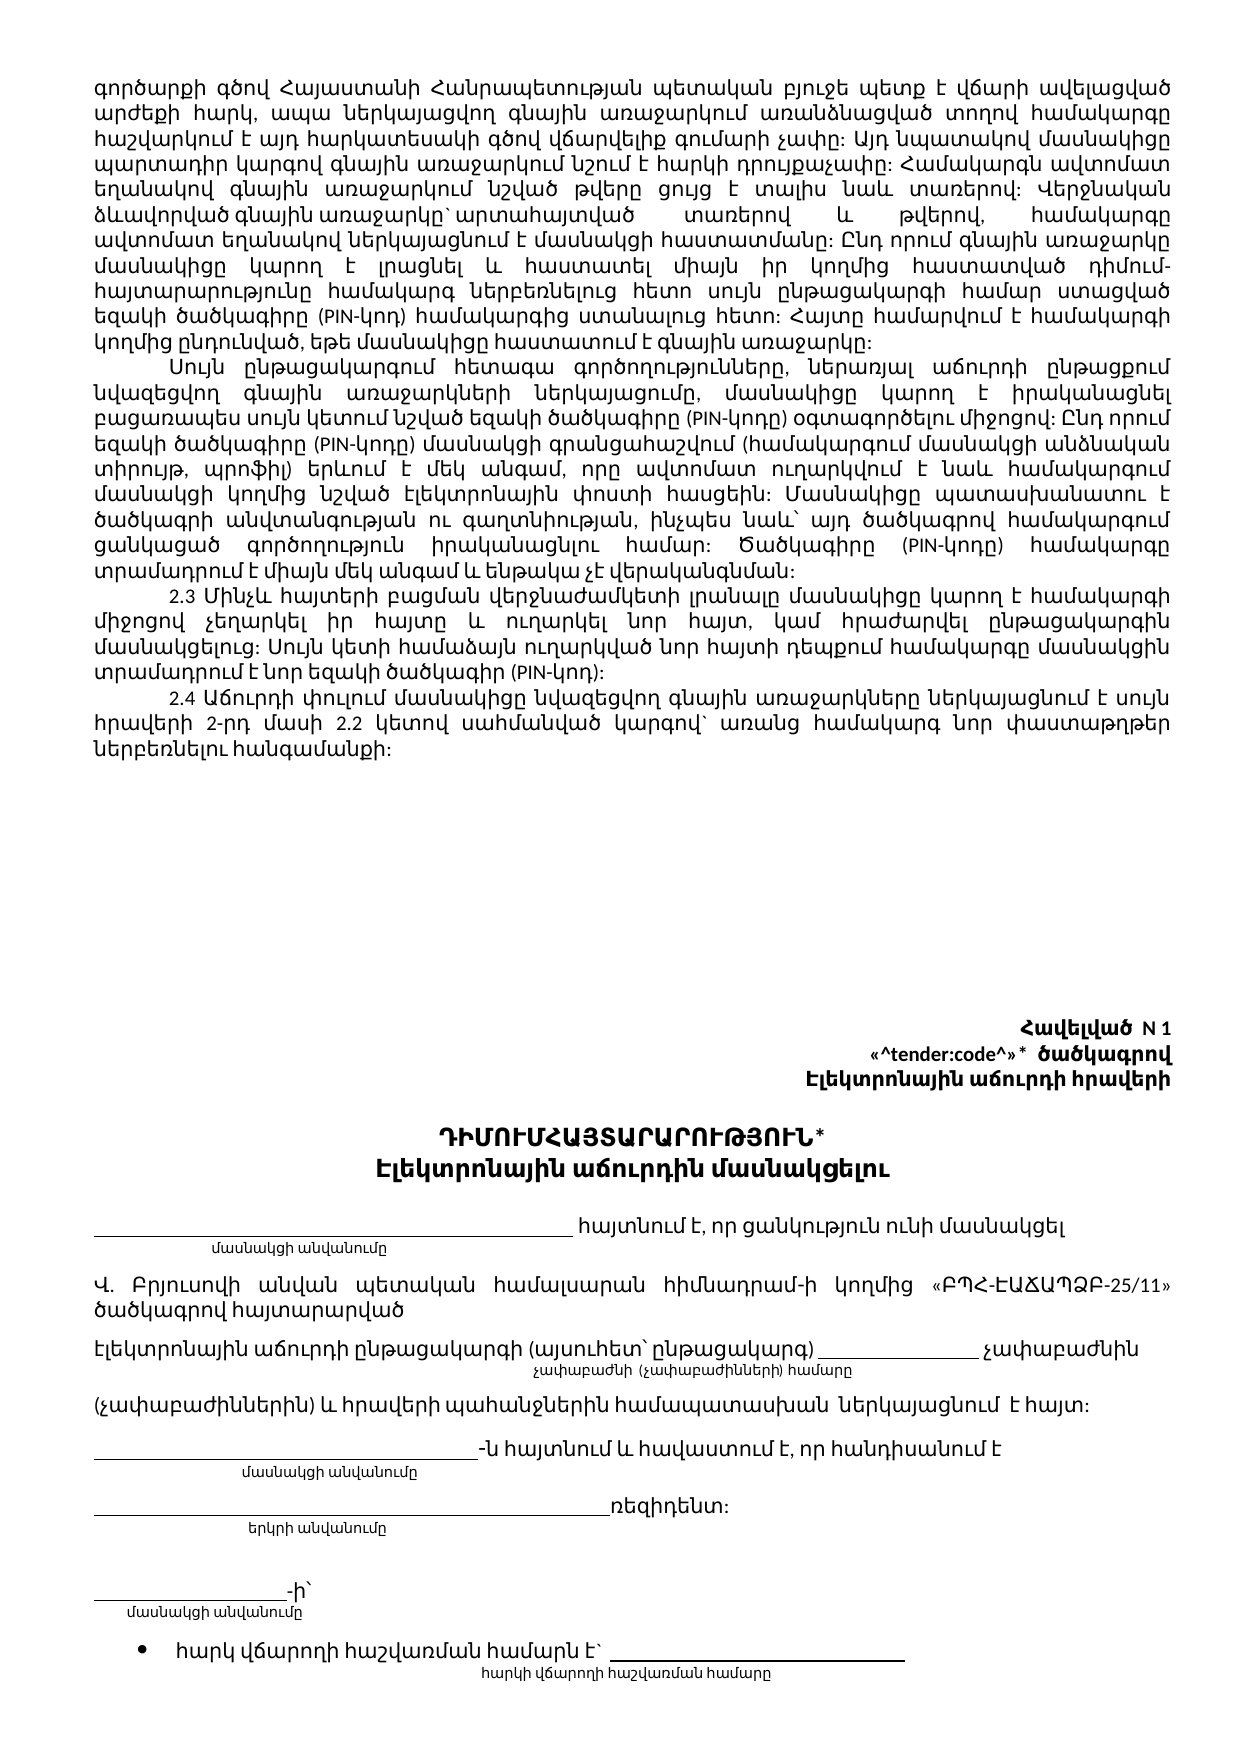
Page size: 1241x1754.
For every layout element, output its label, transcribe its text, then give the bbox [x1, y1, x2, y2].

text Էլեկտրոնային աճուրդի հրավերի [94, 1066, 1171, 1092]
text չափաբաժնի (չափաբաժինների) համարը [94, 1361, 1171, 1392]
text երկրի անվանումը [94, 1519, 1171, 1549]
text -ի՝ [94, 1578, 1171, 1604]
text էլեկտրոնային աճուրդի ընթացակարգի (այսուհետ՝ ընթացակարգ) չափաբաժնին [94, 1336, 1171, 1361]
text մասնակցի անվանումը [94, 1604, 1171, 1634]
text մասնակցի անվանումը [94, 1239, 1171, 1270]
text Վ. Բրյուսովի անվան պետական համալսարան հիմնադրամ-ի կողմից «ԲՊՀ-ԷԱՃԱՊՁԲ-25/11» ծածկագրով հայտարարված [94, 1270, 1171, 1323]
text հարկի վճարողի հաշվառման համարը [94, 1665, 1171, 1695]
text 2.3 Մինչև հայտերի բացման վերջնաժամկետի լրանալը մասնակիցը կարող է համակարգի միջոցով չեղարկել իր հայտը և ուղարկել նոր հայտ, կամ հրաժարվել ընթացակարգին մասնակցելուց: Սույն կետի համաձայն ուղարկված նոր հայտի դեպքում համակարգը մասնակցին տրամադրում է նոր եզակի ծածկագիր (PIN-կոդ): [94, 583, 1171, 685]
text «^tender:code^»* ծածկագրով [94, 1041, 1171, 1066]
text ռեզիդենտ: [94, 1493, 1171, 1519]
text ԴԻՄՈՒՄՀԱՅՏԱՐԱՐՈՒԹՅՈՒՆ* [94, 1122, 1171, 1153]
text (չափաբաժիններին) և հրավերի պահանջներին համապատասխան ներկայացնում է հայտ: [94, 1392, 1171, 1417]
text հայտնում է, որ ցանկություն ունի մասնակցել [94, 1214, 1171, 1239]
text մասնակցի անվանումը [94, 1463, 1171, 1493]
text 2.4 Աճուրդի փուլում մասնակիցը նվազեցվող գնային առաջարկները ներկայացնում է սույն հրավերի 2-րդ մասի 2.2 կետով սահմանված կարգով` առանց համակարգ նոր փաստաթղթեր ներբեռնելու հանգամանքի: [94, 685, 1171, 761]
text Հավելված N 1 [94, 1015, 1171, 1041]
text Սույն ընթացակարգում հետագա գործողությունները, ներառյալ աճուրդի ընթացքում նվազեցվող գնային առաջարկների ներկայացումը, մասնակիցը կարող է իրականացնել բացառապես սույն կետում նշված եզակի ծածկագիրը (PIN-կոդը) օգտագործելու միջոցով: Ընդ որում եզակի ծածկագիրը (PIN-կոդը) մասնակցի գրանցահաշվում (համակարգում մասնակցի անձնական տիրույթ, պրոֆիլ) երևում է մեկ անգամ, որը ավտոմատ ուղարկվում է նաև համակարգում մասնակցի կողմից նշված էլեկտրոնային փոստի հասցեին: Մասնակիցը պատասխանատու է ծածկագրի անվտանգության ու գաղտնիության, ինչպես նաև՝ այդ ծածկագրով համակարգում ցանկացած գործողություն իրականացնլու համար: Ծածկագիրը (PIN-կոդը) համակարգը տրամադրում է միայն մեկ անգամ և ենթակա չէ վերականգնման: [94, 354, 1171, 583]
list հարկ վճարողի հաշվառման համարն է` [138, 1634, 1171, 1665]
subtitle Էլեկտրոնային աճուրդին մասնակցելու [94, 1153, 1171, 1183]
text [94, 75, 1171, 354]
text -ն հայտնում և հավաստում է, որ հանդիսանում է [94, 1432, 1171, 1463]
